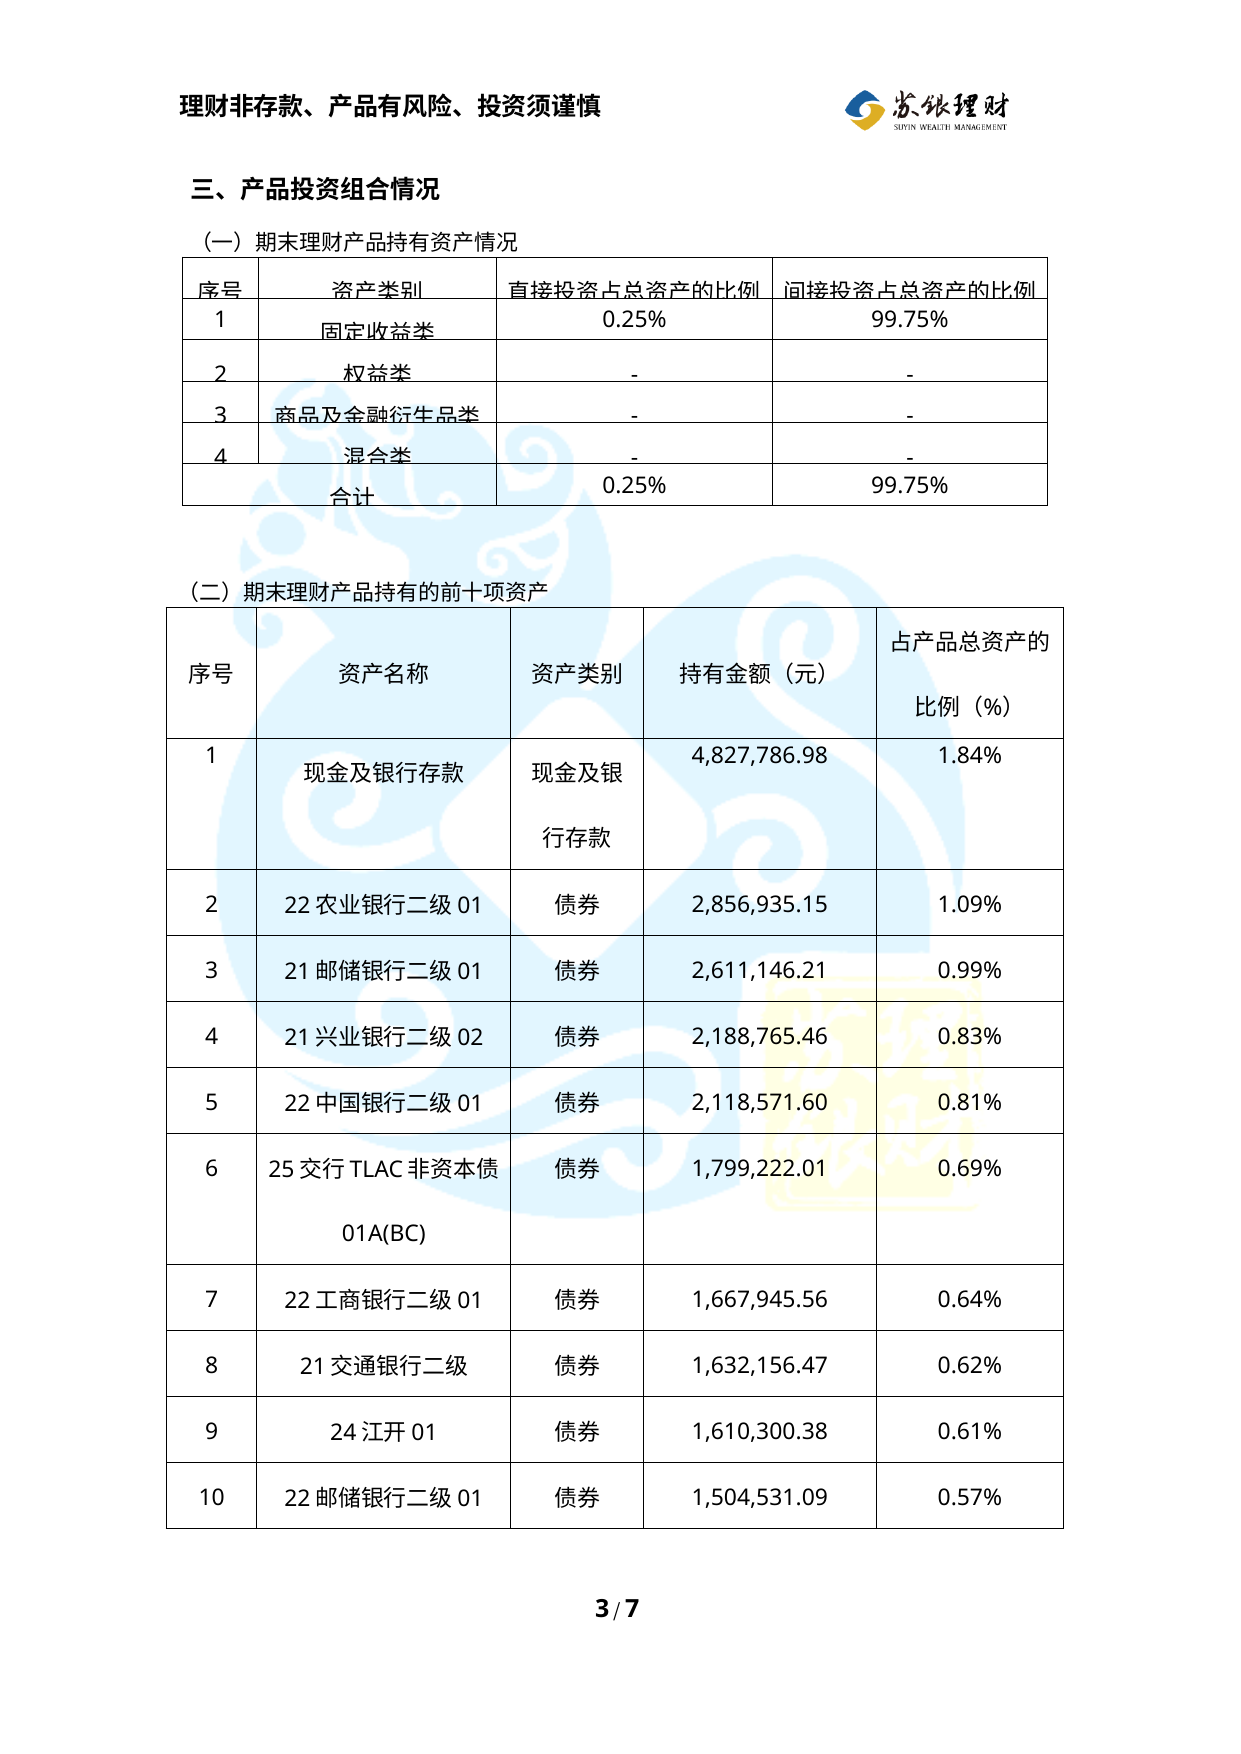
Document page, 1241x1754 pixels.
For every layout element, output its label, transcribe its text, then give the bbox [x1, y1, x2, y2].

table_cell 2,118,571.60 [644, 1068, 876, 1133]
table_cell 0.99% [877, 936, 1063, 1001]
table_cell 2,611,146.21 [644, 936, 876, 1001]
table_cell 1 [167, 739, 256, 869]
table_cell 99.75% [773, 299, 1047, 339]
table_cell 1 [183, 299, 258, 339]
table_cell 22邮储银行二级01 [257, 1463, 510, 1528]
table_cell 合计 [183, 464, 496, 505]
table_cell 2,856,935.15 [644, 870, 876, 935]
table_cell 10 [167, 1463, 256, 1528]
table_cell 2 [167, 870, 256, 935]
table_cell 3 [183, 382, 258, 422]
table_header 持有金额（元） [644, 608, 876, 738]
table_cell 1,504,531.09 [644, 1463, 876, 1528]
table_cell 债券 [511, 1397, 643, 1462]
table_cell 1,667,945.56 [644, 1265, 876, 1330]
table_header 间接投资占总资产的比例 [773, 258, 1047, 298]
table_cell - [773, 340, 1047, 381]
table_cell 混合类 [259, 423, 496, 463]
subtitle （二）期末理财产品持有的前十项资产 [177, 574, 1053, 607]
table_cell 债券 [511, 1331, 643, 1396]
table_cell 现金及银行存款 [511, 739, 643, 869]
table_cell 0.69% [877, 1134, 1063, 1264]
table_header 资产类别 [511, 608, 643, 738]
table_header 序号 [167, 608, 256, 738]
table_cell 1.84% [877, 739, 1063, 869]
table_cell 21交通银行二级 [257, 1331, 510, 1396]
table_header 占产品总资产的比例（%） [877, 608, 1063, 738]
table_cell - [497, 382, 772, 422]
table_cell 9 [167, 1397, 256, 1462]
table_header 资产名称 [257, 608, 510, 738]
table_cell - [773, 382, 1047, 422]
table_cell 1.09% [877, 870, 1063, 935]
table_cell 22农业银行二级01 [257, 870, 510, 935]
table_cell 现金及银行存款 [257, 739, 510, 869]
table_header 资产类别 [259, 258, 496, 298]
picture [820, 72, 1039, 143]
table_cell 0.25% [497, 464, 772, 505]
table_cell 0.64% [877, 1265, 1063, 1330]
table_cell 25交行TLAC非资本债01A(BC) [257, 1134, 510, 1264]
table_cell 权益类 [259, 340, 496, 381]
table_cell 1,799,222.01 [644, 1134, 876, 1264]
table_header 直接投资占总资产的比例 [497, 258, 772, 298]
table_cell 4 [183, 423, 258, 463]
table_cell 债券 [511, 1265, 643, 1330]
table_cell 7 [167, 1265, 256, 1330]
table_cell 2 [183, 340, 258, 381]
table_cell 2,188,765.46 [644, 1002, 876, 1067]
table_cell 1,610,300.38 [644, 1397, 876, 1462]
table_cell 商品及金融衍生品类 [259, 382, 496, 422]
table_cell 0.81% [877, 1068, 1063, 1133]
table_cell - [773, 423, 1047, 463]
table_cell 24江开01 [257, 1397, 510, 1462]
table_cell 固定收益类 [259, 299, 496, 339]
table_cell 99.75% [773, 464, 1047, 505]
table_cell 4 [167, 1002, 256, 1067]
table_cell 0.83% [877, 1002, 1063, 1067]
table_cell 22工商银行二级01 [257, 1265, 510, 1330]
table_cell 4,827,786.98 [644, 739, 876, 869]
table_cell 0.25% [497, 299, 772, 339]
table_cell 债券 [511, 1134, 643, 1264]
subtitle （一）期末理财产品持有资产情况 [190, 224, 1053, 257]
table_cell 0.62% [877, 1331, 1063, 1396]
table_cell 债券 [511, 870, 643, 935]
table_cell - [497, 423, 772, 463]
table_cell 5 [167, 1068, 256, 1133]
table_cell 1,632,156.47 [644, 1331, 876, 1396]
table_cell 债券 [511, 936, 643, 1001]
table_cell 0.61% [877, 1397, 1063, 1462]
table_cell 债券 [511, 1068, 643, 1133]
table_header 序号 [183, 258, 258, 298]
table_cell 债券 [511, 1002, 643, 1067]
subtitle 三、产品投资组合情况 [190, 156, 1053, 221]
table_cell 22中国银行二级01 [257, 1068, 510, 1133]
table_cell 21邮储银行二级01 [257, 936, 510, 1001]
table_cell 债券 [511, 1463, 643, 1528]
table_cell 6 [167, 1134, 256, 1264]
table_cell 8 [167, 1331, 256, 1396]
table_cell 0.57% [877, 1463, 1063, 1528]
table_cell - [497, 340, 772, 381]
table_cell 3 [167, 936, 256, 1001]
table_cell 21兴业银行二级02 [257, 1002, 510, 1067]
